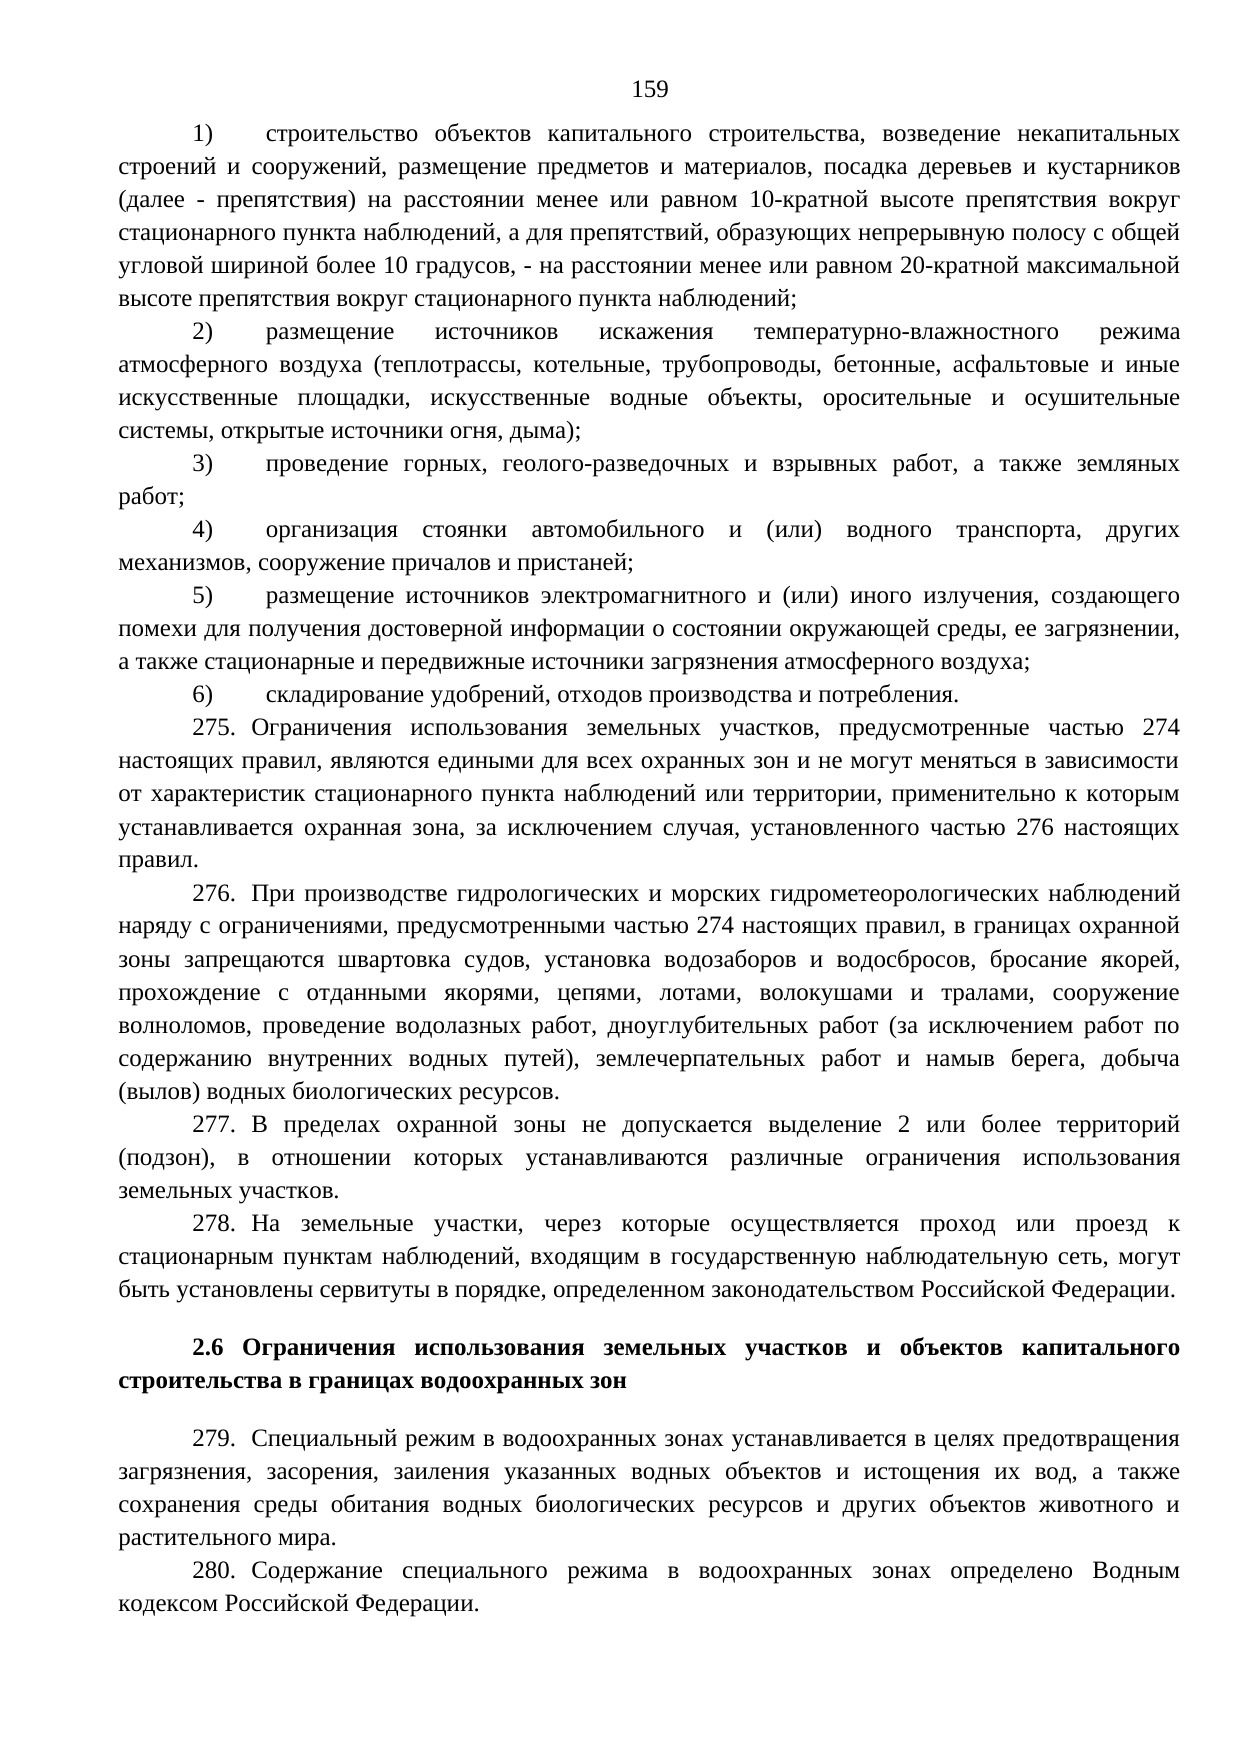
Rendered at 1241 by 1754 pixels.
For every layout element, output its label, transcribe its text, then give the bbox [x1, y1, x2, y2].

list Ограничения использования земельных участков, предусмотренные частью 274 настоящих правил, являются едиными для всех охранных зон и не могут меняться в зависимости от характеристик стационарного пункта наблюдений или территории, применительно к которым устанавливается охранная зона, за исключением случая, установленного частью 276 настоящих правил. [118, 712, 1181, 873]
list проведение горных, геолого-разведочных и взрывных работ, а также земляных работ; [118, 448, 1181, 510]
list При производстве гидрологических и морских гидрометеорологических наблюдений наряду с ограничениями, предусмотренными частью 274 настоящих правил, в границах охранной зоны запрещаются швартовка судов, установка водозаборов и водосбросов, бросание якорей, прохождение с отданными якорями, цепями, лотами, волокушами и тралами, сооружение волноломов, проведение водолазных работ, дноуглубительных работ (за исключением работ по содержанию внутренних водных путей), землечерпательных работ и намыв берега, добыча (вылов) водных биологических ресурсов. [118, 878, 1181, 1104]
list размещение источников искажения температурно-влажностного режима атмосферного воздуха (теплотрассы, котельные, трубопроводы, бетонные, асфальтовые и иные искусственные площадки, искусственные водные объекты, оросительные и осушительные системы, открытые источники огня, дыма); [118, 316, 1181, 444]
list строительство объектов капитального строительства, возведение некапитальных строений и сооружений, размещение предметов и материалов, посадка деревьев и кустарников (далее - препятствия) на расстоянии менее или равном 10-кратной высоте препятствия вокруг стационарного пункта наблюдений, а для препятствий, образующих непрерывную полосу с общей угловой шириной более 10 градусов, - на расстоянии менее или равном 20-кратной максимальной высоте препятствия вокруг стационарного пункта наблюдений; [118, 118, 1181, 312]
list В пределах охранной зоны не допускается выделение 2 или более территорий (подзон), в отношении которых устанавливаются различные ограничения использования земельных участков. [118, 1109, 1181, 1203]
list размещение источников электромагнитного и (или) иного излучения, создающего помехи для получения достоверной информации о состоянии окружающей среды, ее загрязнении, а также стационарные и передвижные источники загрязнения атмосферного воздуха; [118, 580, 1181, 675]
subtitle 2.6 Ограничения использования земельных участков и объектов капитального строительства в границах водоохранных зон [118, 1332, 1181, 1394]
list складирование удобрений, отходов производства и потребления. [118, 679, 1181, 708]
list организация стоянки автомобильного и (или) водного транспорта, других механизмов, сооружение причалов и пристаней; [118, 514, 1181, 576]
list На земельные участки, через которые осуществляется проход или проезд к стационарным пунктам наблюдений, входящим в государственную наблюдательную сеть, могут быть установлены сервитуты в порядке, определенном законодательством Российской Федерации. [118, 1208, 1181, 1303]
list Специальный режим в водоохранных зонах устанавливается в целях предотвращения загрязнения, засорения, заиления указанных водных объектов и истощения их вод, а также сохранения среды обитания водных биологических ресурсов и других объектов животного и растительного мира. [118, 1423, 1181, 1551]
list Содержание специального режима в водоохранных зонах определено Водным кодексом Российской Федерации. [118, 1555, 1181, 1617]
